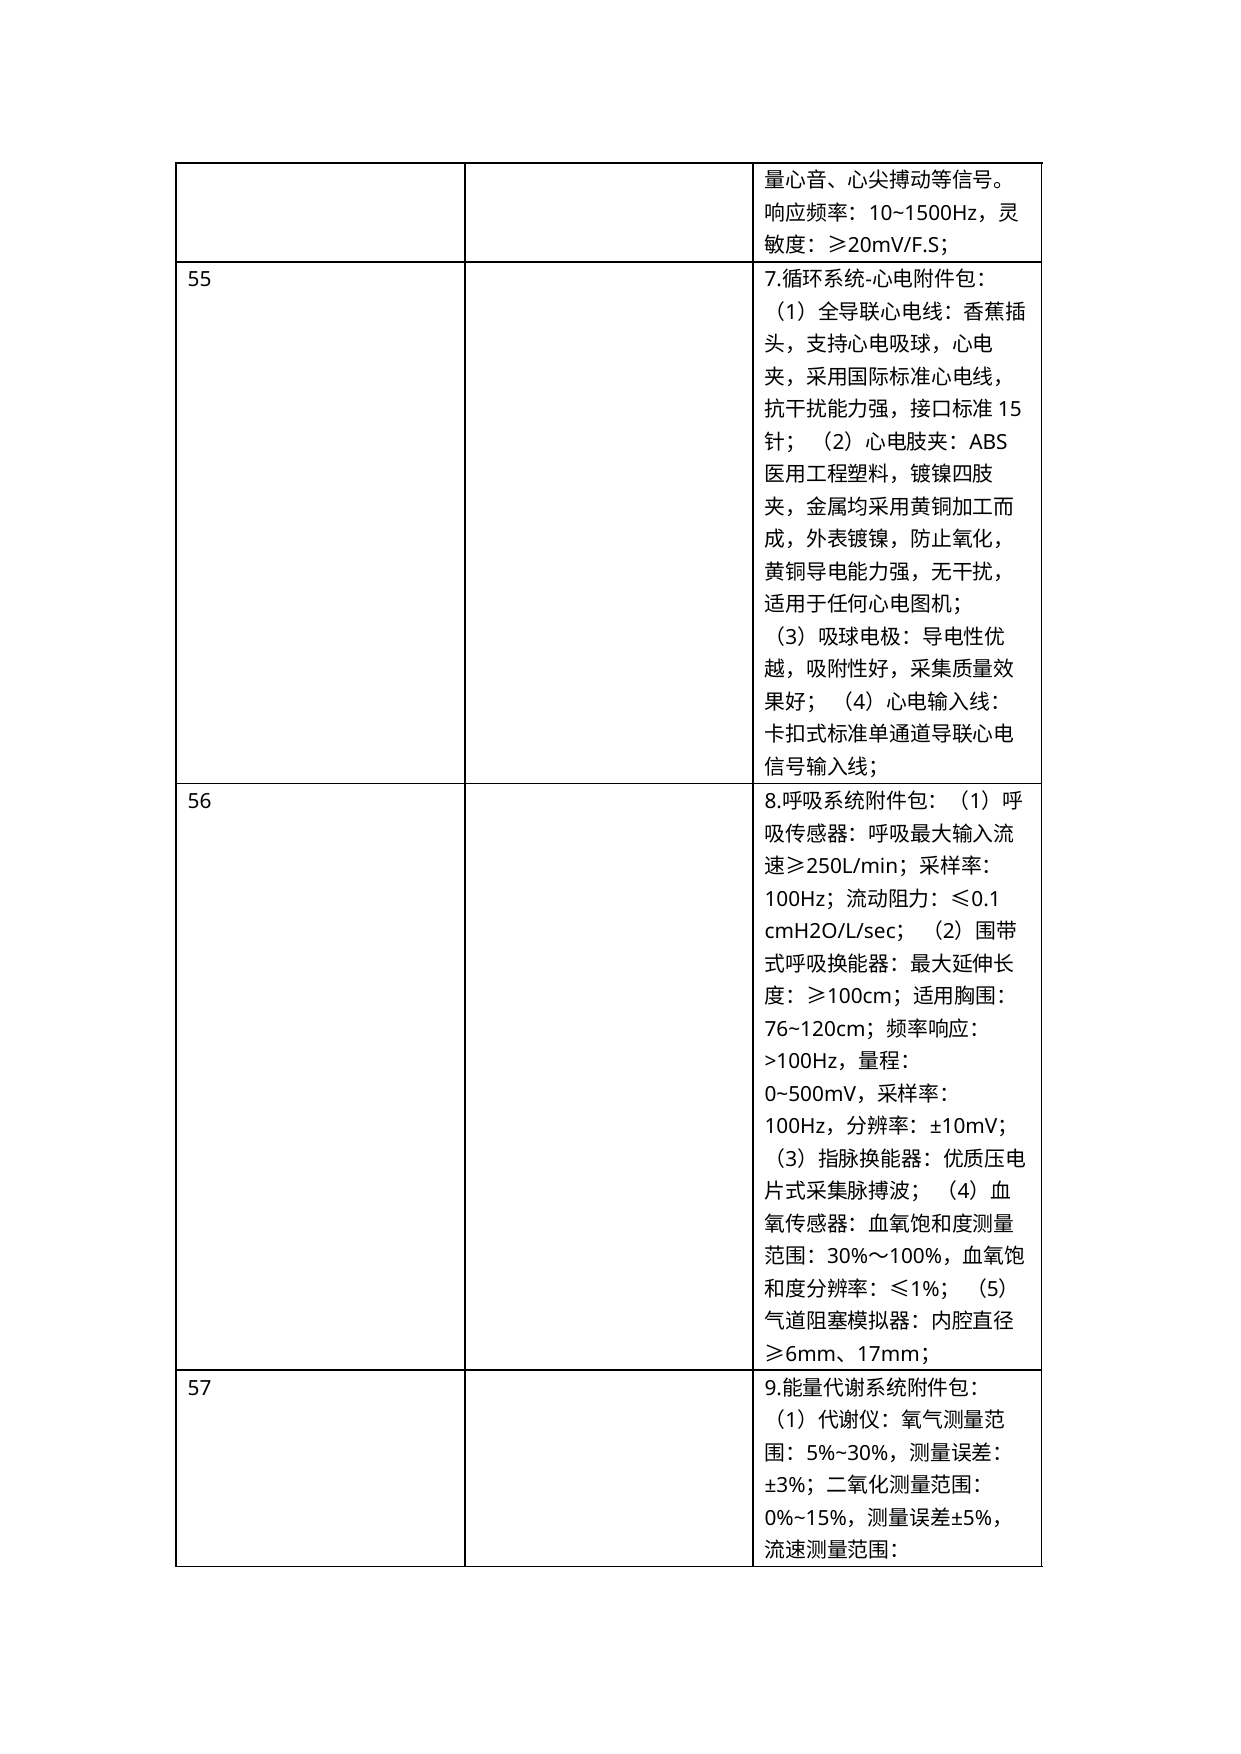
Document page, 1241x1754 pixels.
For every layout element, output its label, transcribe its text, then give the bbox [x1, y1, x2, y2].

table_cell [466, 784, 752, 1369]
table_cell 7.循环系统-心电附件包：（1）全导联心电线：香蕉插头，支持心电吸球，心电夹，采用国际标准心电线，抗干扰能力强，接口标准15针； （2）心电肢夹：ABS医用工程塑料，镀镍四肢夹，金属均采用黄铜加工而成，外表镀镍，防止氧化，黄铜导电能力强，无干扰，适用于任何心电图机； （3）吸球电极：导电性优越，吸附性好，采集质量效果好； （4）心电输入线：卡扣式标准单通道导联心电信号输入线； [754, 263, 1041, 783]
table_cell 54 [177, 164, 464, 261]
table_cell 55 [177, 263, 464, 783]
table_cell 57 [177, 1371, 464, 1566]
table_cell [754, 164, 1041, 261]
table_cell [466, 263, 752, 783]
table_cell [754, 1371, 1041, 1566]
table_cell [466, 164, 752, 261]
table_cell [466, 1371, 752, 1566]
table_cell 8.呼吸系统附件包：（1）呼吸传感器：呼吸最大输入流速≥250L/min；采样率：100Hz；流动阻力：≤0.1 cmH2O/L/sec； （2）围带式呼吸换能器：最大延伸长度：≥100cm；适用胸围：76~120cm；频率响应：>100Hz，量程：0~500mV，采样率：100Hz，分辨率：±10mV； （3）指脉换能器：优质压电片式采集脉搏波； （4）血氧传感器：血氧饱和度测量范围：30%～100%，血氧饱和度分辨率：≤1%； （5）气道阻塞模拟器：内腔直径≥6mm、17mm； [754, 784, 1041, 1369]
table_cell 56 [177, 784, 464, 1369]
